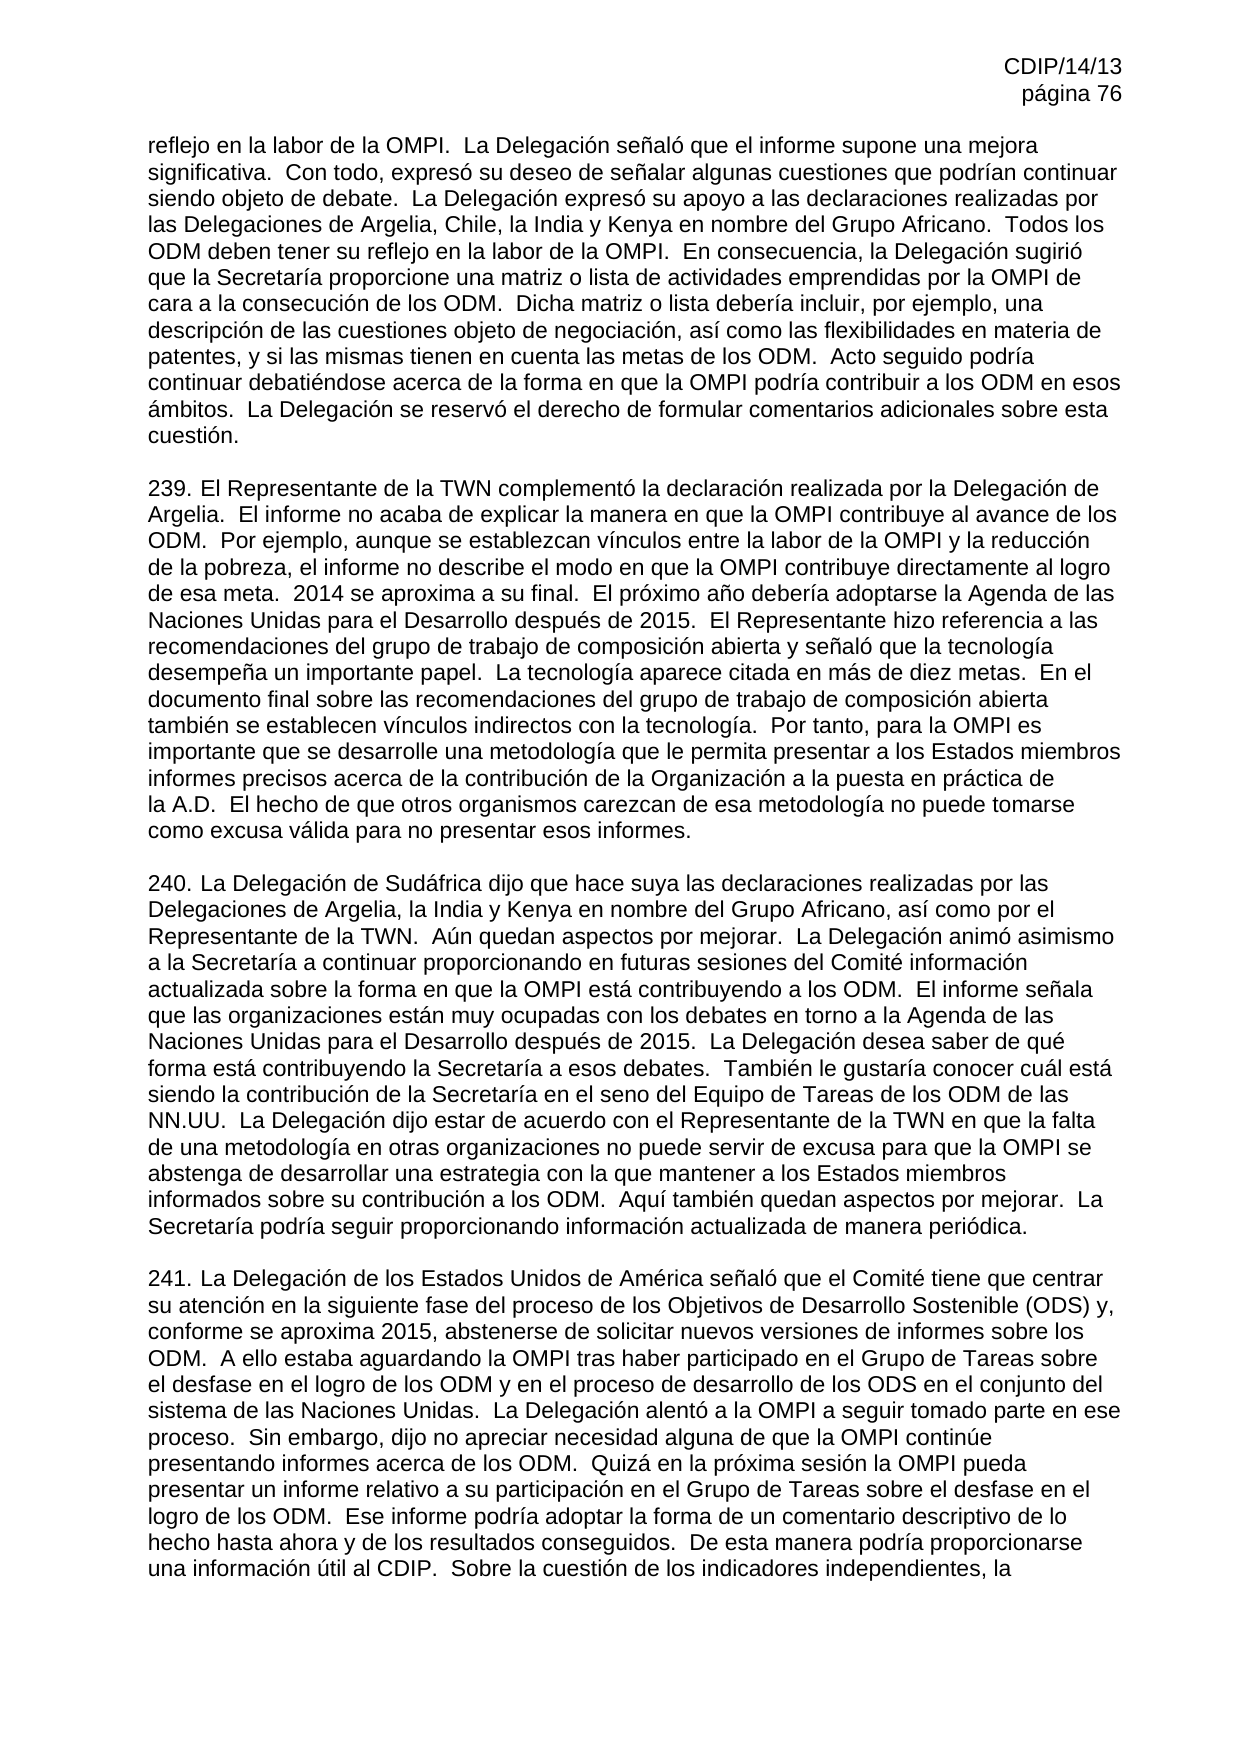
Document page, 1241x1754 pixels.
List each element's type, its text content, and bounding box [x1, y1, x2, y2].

list El Representante de la TWN complementó la declaración realizada por la Delegación de Argelia. El informe no acaba de explicar la manera en que la OMPI contribuye al avance de los ODM. Por ejemplo, aunque se establezcan vínculos entre la labor de la OMPI y la reducción de la pobreza, el informe no describe el modo en que la OMPI contribuye directamente al logro de esa meta. 2014 se aproxima a su final. El próximo año debería adoptarse la Agenda de las Naciones Unidas para el Desarrollo después de 2015. El Representante hizo referencia a las recomendaciones del grupo de trabajo de composición abierta y señaló que la tecnología desempeña un importante papel. La tecnología aparece citada en más de diez metas. En el documento final sobre las recomendaciones del grupo de trabajo de composición abierta también se establecen vínculos indirectos con la tecnología. Por tanto, para la OMPI es importante que se desarrolle una metodología que le permita presentar a los Estados miembros informes precisos acerca de la contribución de la Organización a la puesta en práctica de la A.D. El hecho de que otros organismos carezcan de esa metodología no puede tomarse como excusa válida para no presentar esos informes. [148, 475, 1122, 844]
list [148, 132, 1122, 448]
list La Delegación de Sudáfrica dijo que hace suya las declaraciones realizadas por las Delegaciones de Argelia, la India y Kenya en nombre del Grupo Africano, así como por el Representante de la TWN. Aún quedan aspectos por mejorar. La Delegación animó asimismo a la Secretaría a continuar proporcionando en futuras sesiones del Comité información actualizada sobre la forma en que la OMPI está contribuyendo a los ODM. El informe señala que las organizaciones están muy ocupadas con los debates en torno a la Agenda de las Naciones Unidas para el Desarrollo después de 2015. La Delegación desea saber de qué forma está contribuyendo la Secretaría a esos debates. También le gustaría conocer cuál está siendo la contribución de la Secretaría en el seno del Equipo de Tareas de los ODM de las NN.UU. La Delegación dijo estar de acuerdo con el Representante de la TWN en que la falta de una metodología en otras organizaciones no puede servir de excusa para que la OMPI se abstenga de desarrollar una estrategia con la que mantener a los Estados miembros informados sobre su contribución a los ODM. Aquí también quedan aspectos por mejorar. La Secretaría podría seguir proporcionando información actualizada de manera periódica. [148, 870, 1122, 1239]
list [148, 1265, 1122, 1582]
